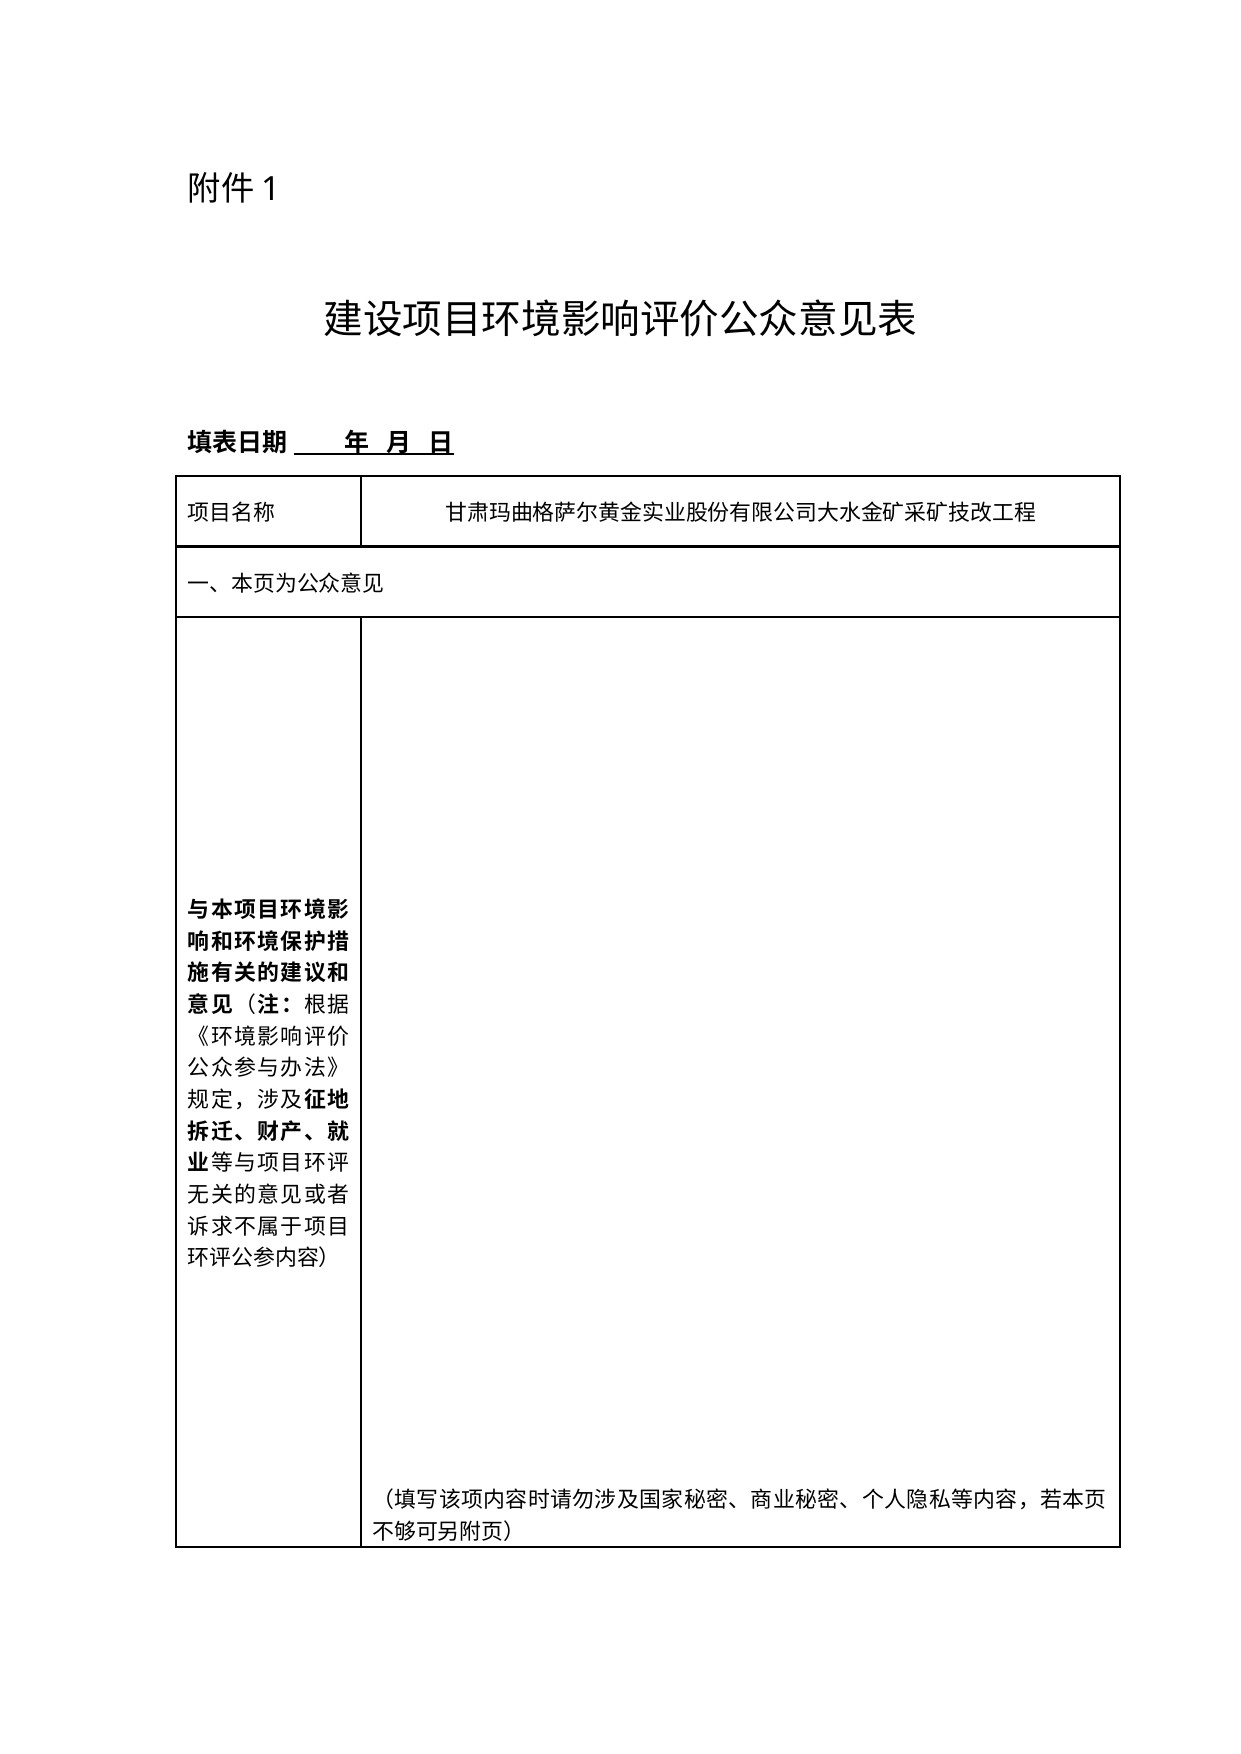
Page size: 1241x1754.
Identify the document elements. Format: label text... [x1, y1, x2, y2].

text 填表日期 年 月 日 [187, 422, 1053, 458]
table_cell 与本项目环境影响和环境保护措施有关的建议和意见（注：根据《环境影响评价公众参与办法》规定，涉及征地拆迁、财产、就业等与项目环评无关的意见或者诉求不属于项目环评公参内容） [177, 618, 360, 1546]
table_cell （填写该项内容时请勿涉及国家秘密、商业秘密、个人隐私等内容，若本页不够可另附页） [362, 618, 1119, 1546]
table_header 项目名称 [177, 477, 360, 545]
table_cell 一、本页为公众意见 [177, 548, 1119, 616]
table_header 甘肃玛曲格萨尔黄金实业股份有限公司大水金矿采矿技改工程 [362, 477, 1119, 545]
text 建设项目环境影响评价公众意见表 [187, 288, 1053, 345]
text 附件1 [187, 162, 1053, 210]
